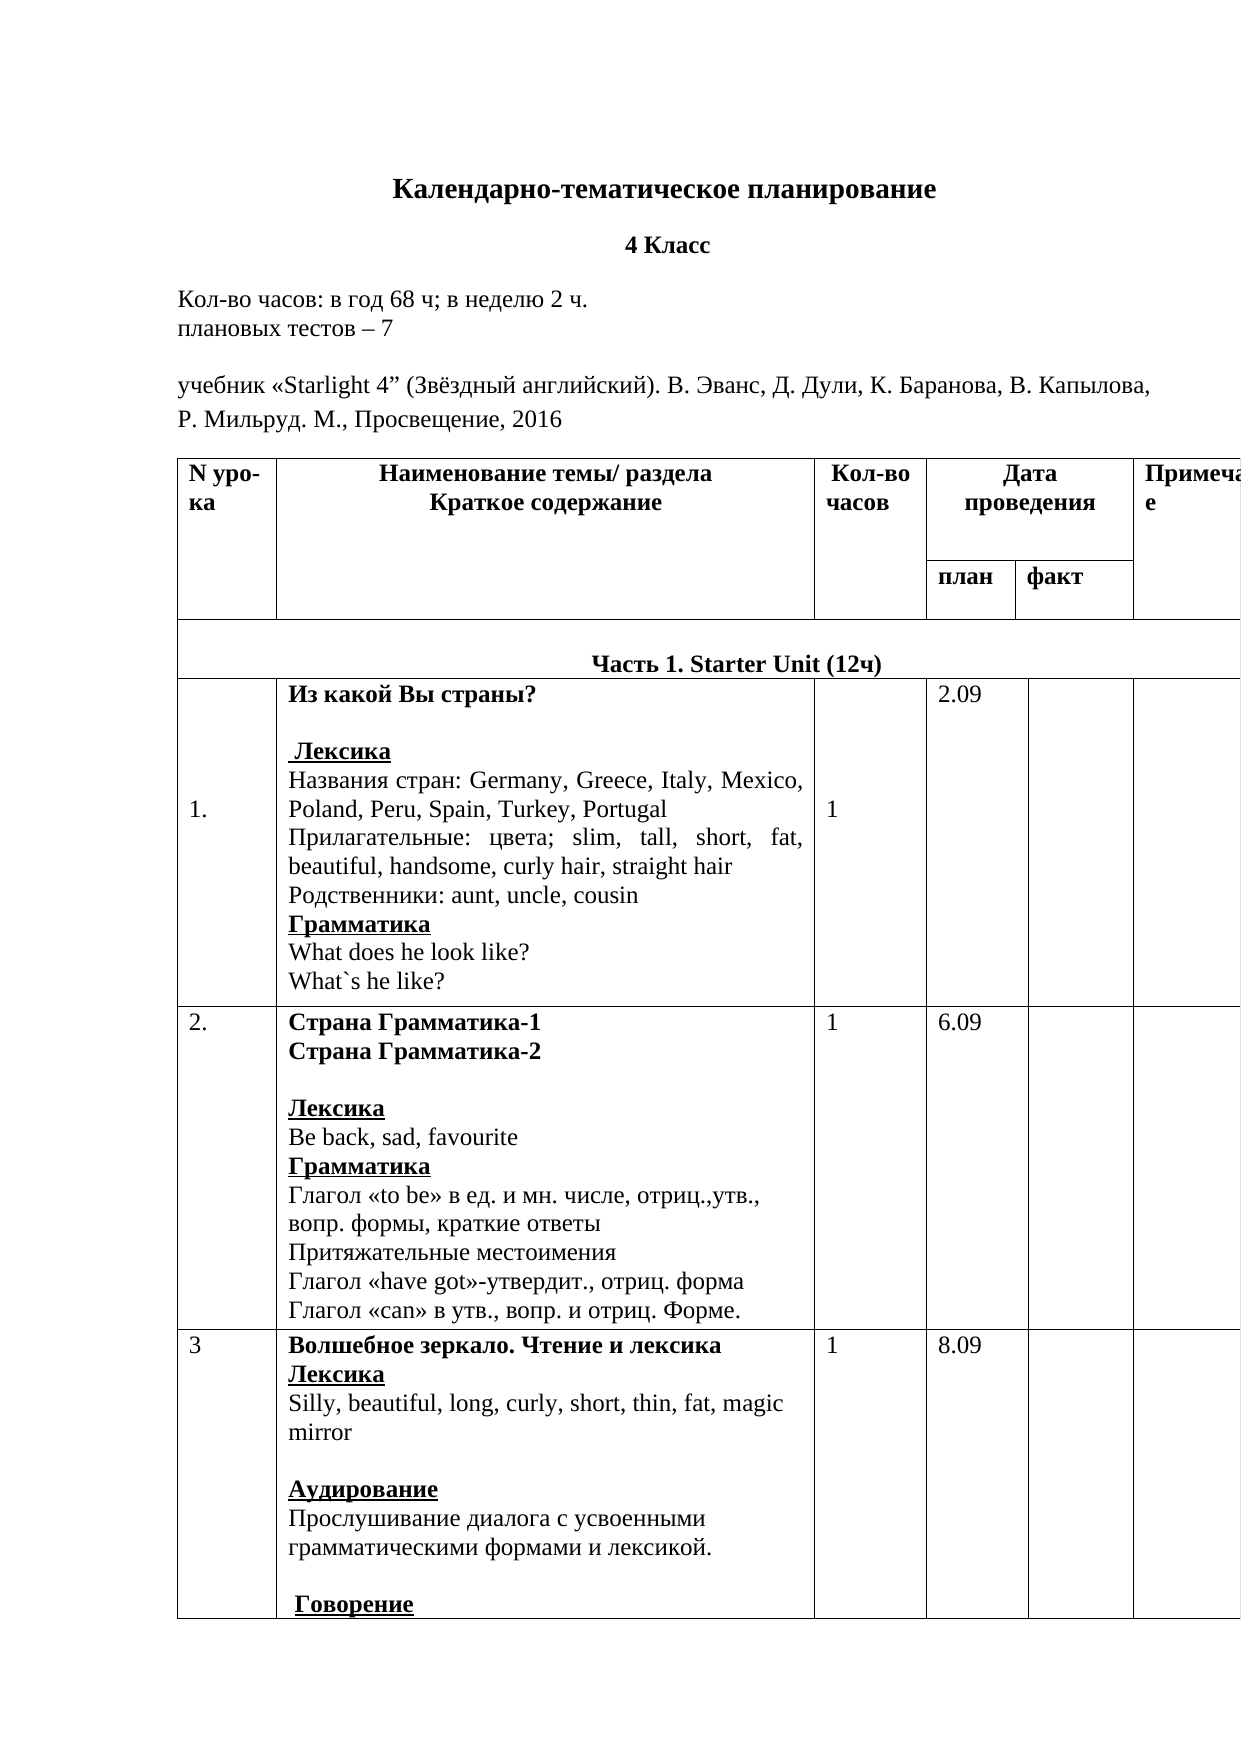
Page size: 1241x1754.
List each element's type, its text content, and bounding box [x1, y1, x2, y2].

table_cell [1029, 679, 1133, 1006]
table_cell [1029, 1007, 1133, 1329]
table_cell 1. [178, 679, 276, 1006]
table_cell 8.09 [927, 1330, 1028, 1618]
table_header Дата проведения [927, 459, 1133, 560]
text учебник «Starlight 4” (Звёздный английский). В. Эванс, Д. Дули, К. Баранова, В. Капылова, Р. Мильруд. М., Просвещение, 2016 [177, 371, 1152, 432]
table_cell 1 [815, 679, 926, 1006]
table_cell [1134, 1007, 1240, 1329]
text плановых тестов – 7 [177, 313, 1152, 342]
table_cell [1134, 1330, 1240, 1618]
table_cell 2.09 [927, 679, 1028, 1006]
table_cell [1134, 679, 1240, 1006]
table_header Наименование темы/ раздела Краткое содержание [277, 459, 814, 619]
table_cell Страна Грамматика-1 Страна Грамматика-2 Лексика Be back, sad, favourite Грамматика Глагол «to be» в ед. и мн. числе, отриц.,утв., вопр. формы, краткие ответы Притяжательные местоимения Глагол «have got»-утвердит., отриц. форма Глагол «can» в утв., вопр. и отриц. Форме. [277, 1007, 814, 1329]
table_cell план [927, 561, 1015, 619]
table_cell Часть 1. Starter Unit (12ч) [178, 620, 1240, 678]
table_cell Из какой Вы страны? Лексика Названия стран: Germany, Greece, Italy, Mexico, Poland, Peru, Spain, Turkey, Portugal Прилагательные: цвета; slim, tall, short, fat, beautiful, handsome, curly hair, straight hair Родственники: aunt, uncle, cousin Грамматика What does he look like? What`s he like? [277, 679, 814, 1006]
table_cell 2. [178, 1007, 276, 1329]
table_cell 3 [178, 1330, 276, 1618]
table_header Примечание [1134, 459, 1240, 619]
table_cell 1 [815, 1330, 926, 1618]
text 4 Класс [177, 231, 1152, 259]
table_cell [277, 1330, 814, 1618]
text Кол-во часов: в год 68 ч; в неделю 2 ч. [177, 284, 1152, 313]
table_header N уро- ка [178, 459, 276, 619]
text Календарно-тематическое планирование [177, 171, 1152, 205]
table_cell 1 [815, 1007, 926, 1329]
table_cell факт [1016, 561, 1133, 619]
table_cell [1029, 1330, 1133, 1618]
table_header Кол-во часов [815, 459, 926, 619]
table_cell 6.09 [927, 1007, 1028, 1329]
